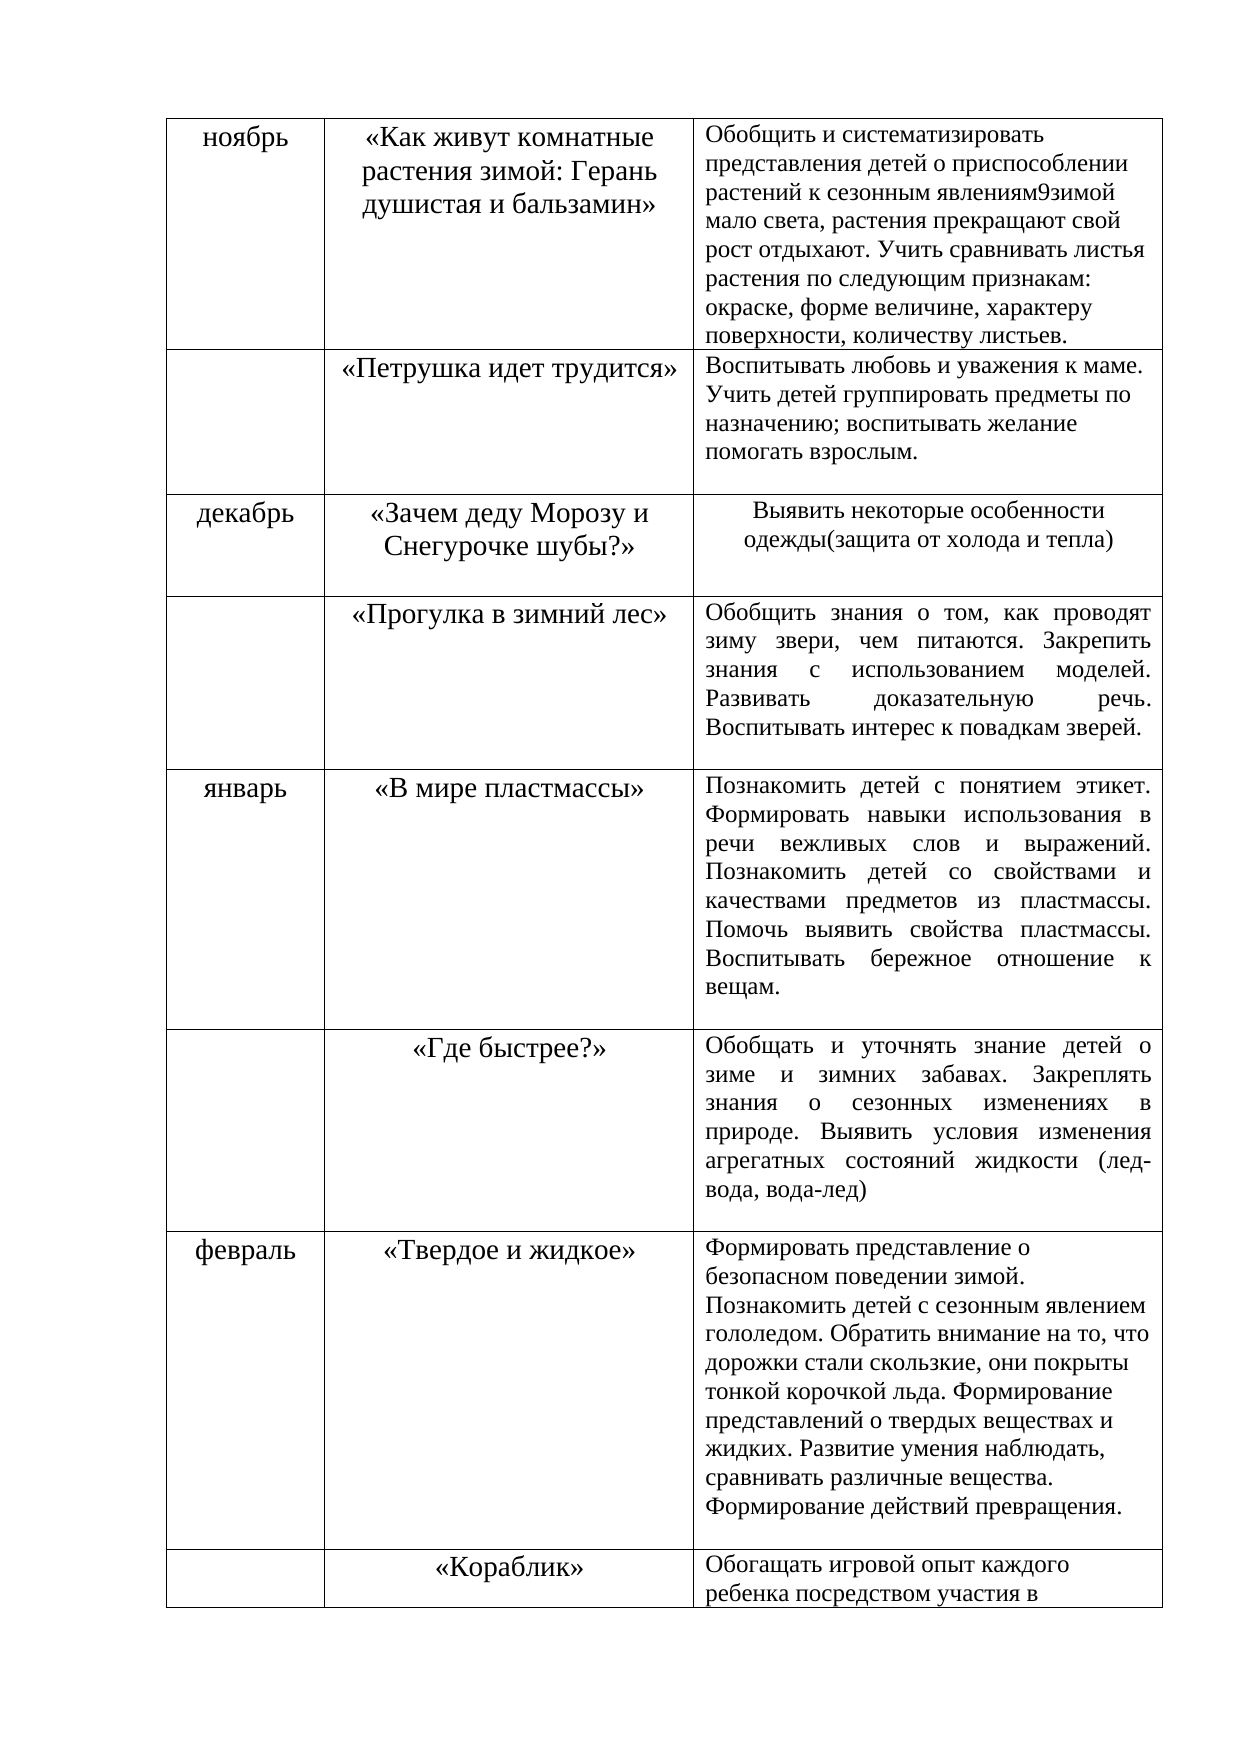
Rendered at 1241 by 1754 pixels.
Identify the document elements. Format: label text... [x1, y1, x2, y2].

table_cell Обобщить и систематизировать представления детей о приспособлении растений к сезонным явлениям9зимой мало света, растения прекращают свой рост отдыхают. Учить сравнивать листья растения по следующим признакам: окраске, форме величине, характеру поверхности, количеству листьев. [694, 119, 1162, 349]
table_cell декабрь [167, 495, 324, 596]
table_cell Познакомить детей с понятием этикет. Формировать навыки использования в речи вежливых слов и выражений. Познакомить детей со свойствами и качествами предметов из пластмассы. Помочь выявить свойства пластмассы. Воспитывать бережное отношение к вещам. [694, 770, 1162, 1029]
table_cell Воспитывать любовь и уважения к маме. Учить детей группировать предметы по назначению; воспитывать желание помогать взрослым. [694, 350, 1162, 494]
table_cell Выявить некоторые особенности одежды(защита от холода и тепла) [694, 495, 1162, 596]
table_cell январь [167, 770, 324, 1029]
table_cell [167, 1550, 324, 1607]
table_cell ноябрь [167, 119, 324, 349]
table_cell Обобщить знания о том, как проводят зиму звери, чем питаются. Закрепить знания с использованием моделей. Развивать доказательную речь. Воспитывать интерес к повадкам зверей. [694, 597, 1162, 769]
table_cell «Кораблик» [325, 1550, 693, 1607]
table_cell февраль [167, 1232, 324, 1548]
table_cell «Прогулка в зимний лес» [325, 597, 693, 769]
table_cell «Твердое и жидкое» [325, 1232, 693, 1548]
table_cell [167, 1030, 324, 1231]
table_cell [167, 350, 324, 494]
table_cell Формировать представление о безопасном поведении зимой. Познакомить детей с сезонным явлением гололедом. Обратить внимание на то, что дорожки стали скользкие, они покрыты тонкой корочкой льда. Формирование представлений о твердых веществах и жидких. Развитие умения наблюдать, сравнивать различные вещества. Формирование действий превращения. [694, 1232, 1162, 1548]
table_cell «В мире пластмассы» [325, 770, 693, 1029]
table_cell «Где быстрее?» [325, 1030, 693, 1231]
table_cell Обобщать и уточнять знание детей о зиме и зимних забавах. Закреплять знания о сезонных изменениях в природе. Выявить условия изменения агрегатных состояний жидкости (лед-вода, вода-лед) [694, 1030, 1162, 1231]
table_cell [167, 597, 324, 769]
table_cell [694, 1550, 1162, 1607]
table_cell «Зачем деду Морозу и Снегурочке шубы?» [325, 495, 693, 596]
table_cell «Как живут комнатные растения зимой: Герань душистая и бальзамин» [325, 119, 693, 349]
table_cell «Петрушка идет трудится» [325, 350, 693, 494]
